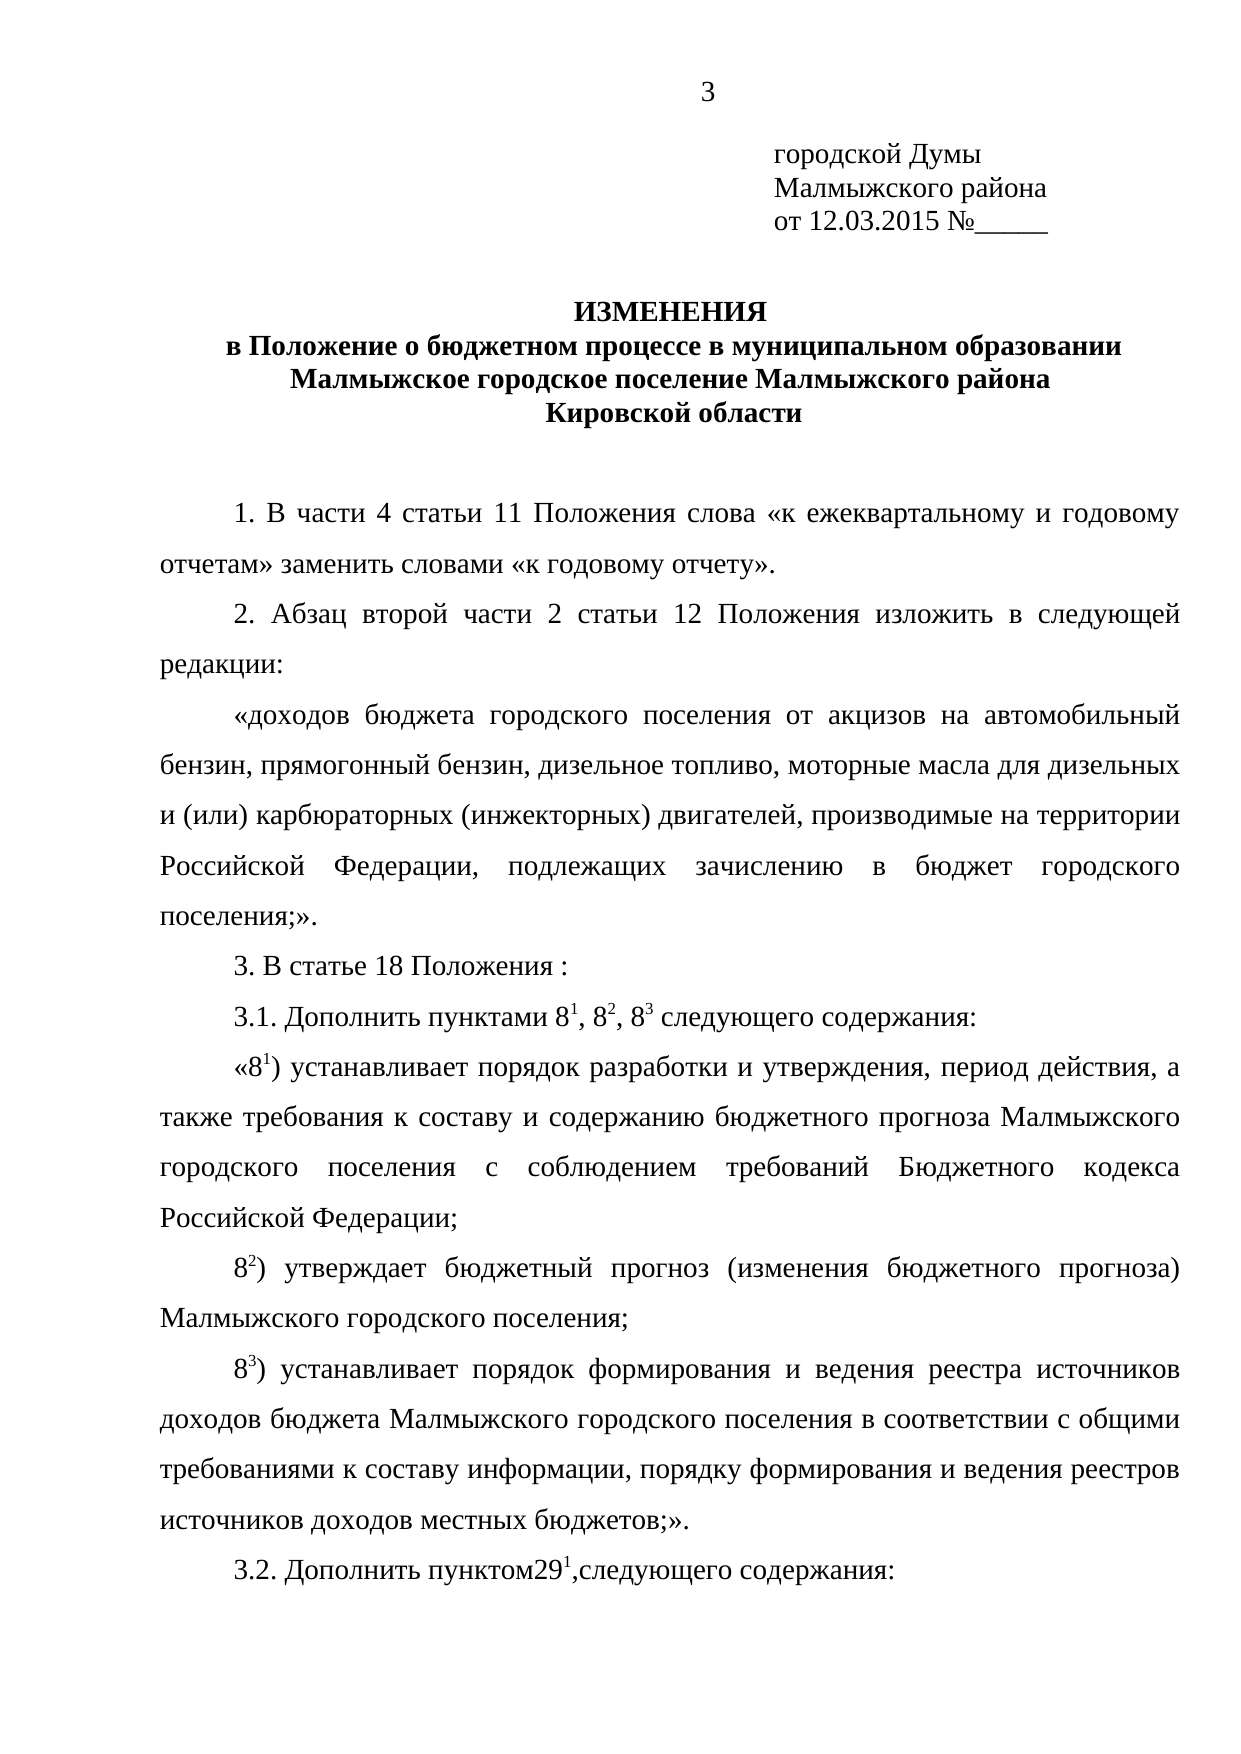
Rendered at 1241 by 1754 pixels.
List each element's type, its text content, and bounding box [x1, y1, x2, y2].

text в Положение о бюджетном процессе в муниципальном образовании [159, 328, 1181, 361]
text 1. В части 4 статьи 11 Положения слова «к ежеквартальному и годовому отчетам» заменить словами «к годовому отчету». [159, 496, 1181, 579]
text «доходов бюджета городского поселения от акцизов на автомобильный бензин, прямогонный бензин, дизельное топливо, моторные масла для дизельных и (или) карбюраторных (инжекторных) двигателей, производимые на территории Российской Федерации, подлежащих зачислению в бюджет городского поселения;». [159, 697, 1181, 932]
text 3. В статье 18 Положения : [159, 948, 1181, 982]
text «81) устанавливает порядок разработки и утверждения, период действия, а также требования к составу и содержанию бюджетного прогноза Малмыжского городского поселения с соблюдением требований Бюджетного кодекса Российской Федерации; [159, 1049, 1181, 1233]
text 3.2. Дополнить пунктом291,следующего содержания: [159, 1552, 1181, 1586]
text Кировской области [159, 395, 1181, 428]
text 3.1. Дополнить пунктами 81, 82, 83 следующего содержания: [159, 999, 1181, 1032]
text Малмыжское городское поселение Малмыжского района [159, 361, 1181, 395]
text 82) утверждает бюджетный прогноз (изменения бюджетного прогноза) Малмыжского городского поселения; [159, 1250, 1181, 1334]
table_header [763, 136, 1206, 237]
text 83) устанавливает порядок формирования и ведения реестра источников доходов бюджета Малмыжского городского поселения в соответствии с общими требованиями к составу информации, порядку формирования и ведения реестров источников доходов местных бюджетов;». [159, 1351, 1181, 1535]
text 2. Абзац второй части 2 статьи 12 Положения изложить в следующей редакции: [159, 596, 1181, 680]
title ИЗМЕНЕНИЯ [159, 294, 1181, 328]
